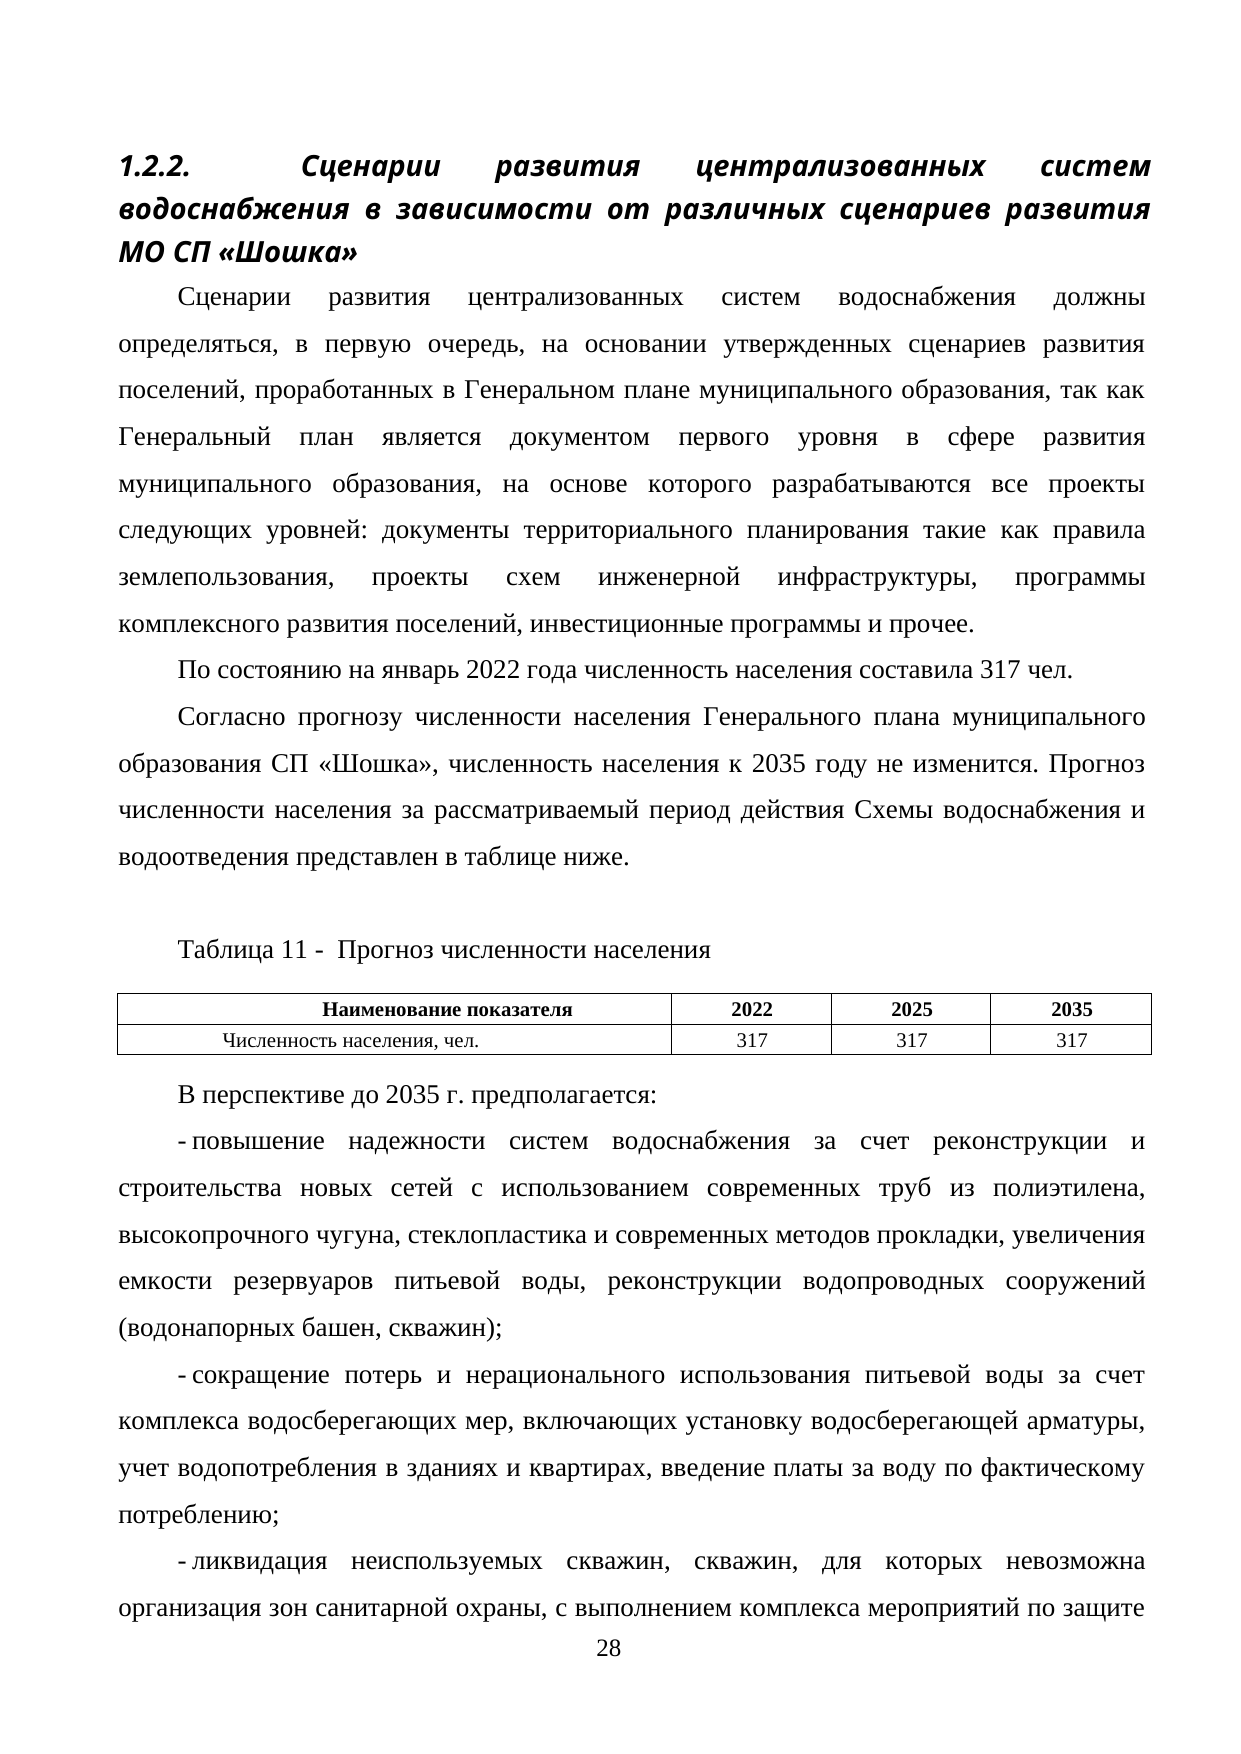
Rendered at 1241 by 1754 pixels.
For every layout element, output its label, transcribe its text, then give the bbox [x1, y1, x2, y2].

text По состоянию на январь 2022 года численность населения составила 317 чел. [118, 654, 1147, 685]
table_header Наименование показателя [118, 994, 671, 1024]
text Таблица 11 - Прогноз численности населения [118, 934, 1147, 965]
text - сокращение потерь и нерационального использования питьевой воды за счет комплекса водосберегающих мер, включающих установку водосберегающей арматуры, учет водопотребления в зданиях и квартирах, введение платы за воду по фактическому потреблению; [118, 1358, 1147, 1529]
table_cell 317 [991, 1025, 1151, 1054]
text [118, 1544, 1147, 1622]
text Согласно прогнозу численности населения Генерального плана муниципального образования СП «Шошка», численность населения к 2035 году не изменится. Прогноз численности населения за рассматриваемый период действия Схемы водоснабжения и водоотведения представлен в таблице ниже. [118, 700, 1147, 871]
subtitle 1.2.2. Сценарии развития централизованных систем водоснабжения в зависимости от различных сценариев развития МО СП «Шошка» [118, 146, 1152, 271]
table_header 2022 [672, 994, 831, 1024]
table_cell 317 [832, 1025, 990, 1054]
table_header 2025 [832, 994, 990, 1024]
text - повышение надежности систем водоснабжения за счет реконструкции и строительства новых сетей с использованием современных труб из полиэтилена, высокопрочного чугуна, стеклопластика и современных методов прокладки, увеличения емкости резервуаров питьевой воды, реконструкции водопроводных сооружений (водонапорных башен, скважин); [118, 1124, 1147, 1342]
text В перспективе до 2035 г. предполагается: [118, 1078, 1147, 1109]
text Сценарии развития централизованных систем водоснабжения должны определяться, в первую очередь, на основании утвержденных сценариев развития поселений, проработанных в Генеральном плане муниципального образования, так как Генеральный план является документом первого уровня в сфере развития муниципального образования, на основе которого разрабатываются все проекты следующих уровней: документы территориального планирования такие как правила землепользования, проекты схем инженерной инфраструктуры, программы комплексного развития поселений, инвестиционные программы и прочее. [118, 280, 1147, 638]
table_header 2035 [991, 994, 1151, 1024]
table_cell Численность населения, чел. [118, 1025, 671, 1054]
table_cell 317 [672, 1025, 831, 1054]
